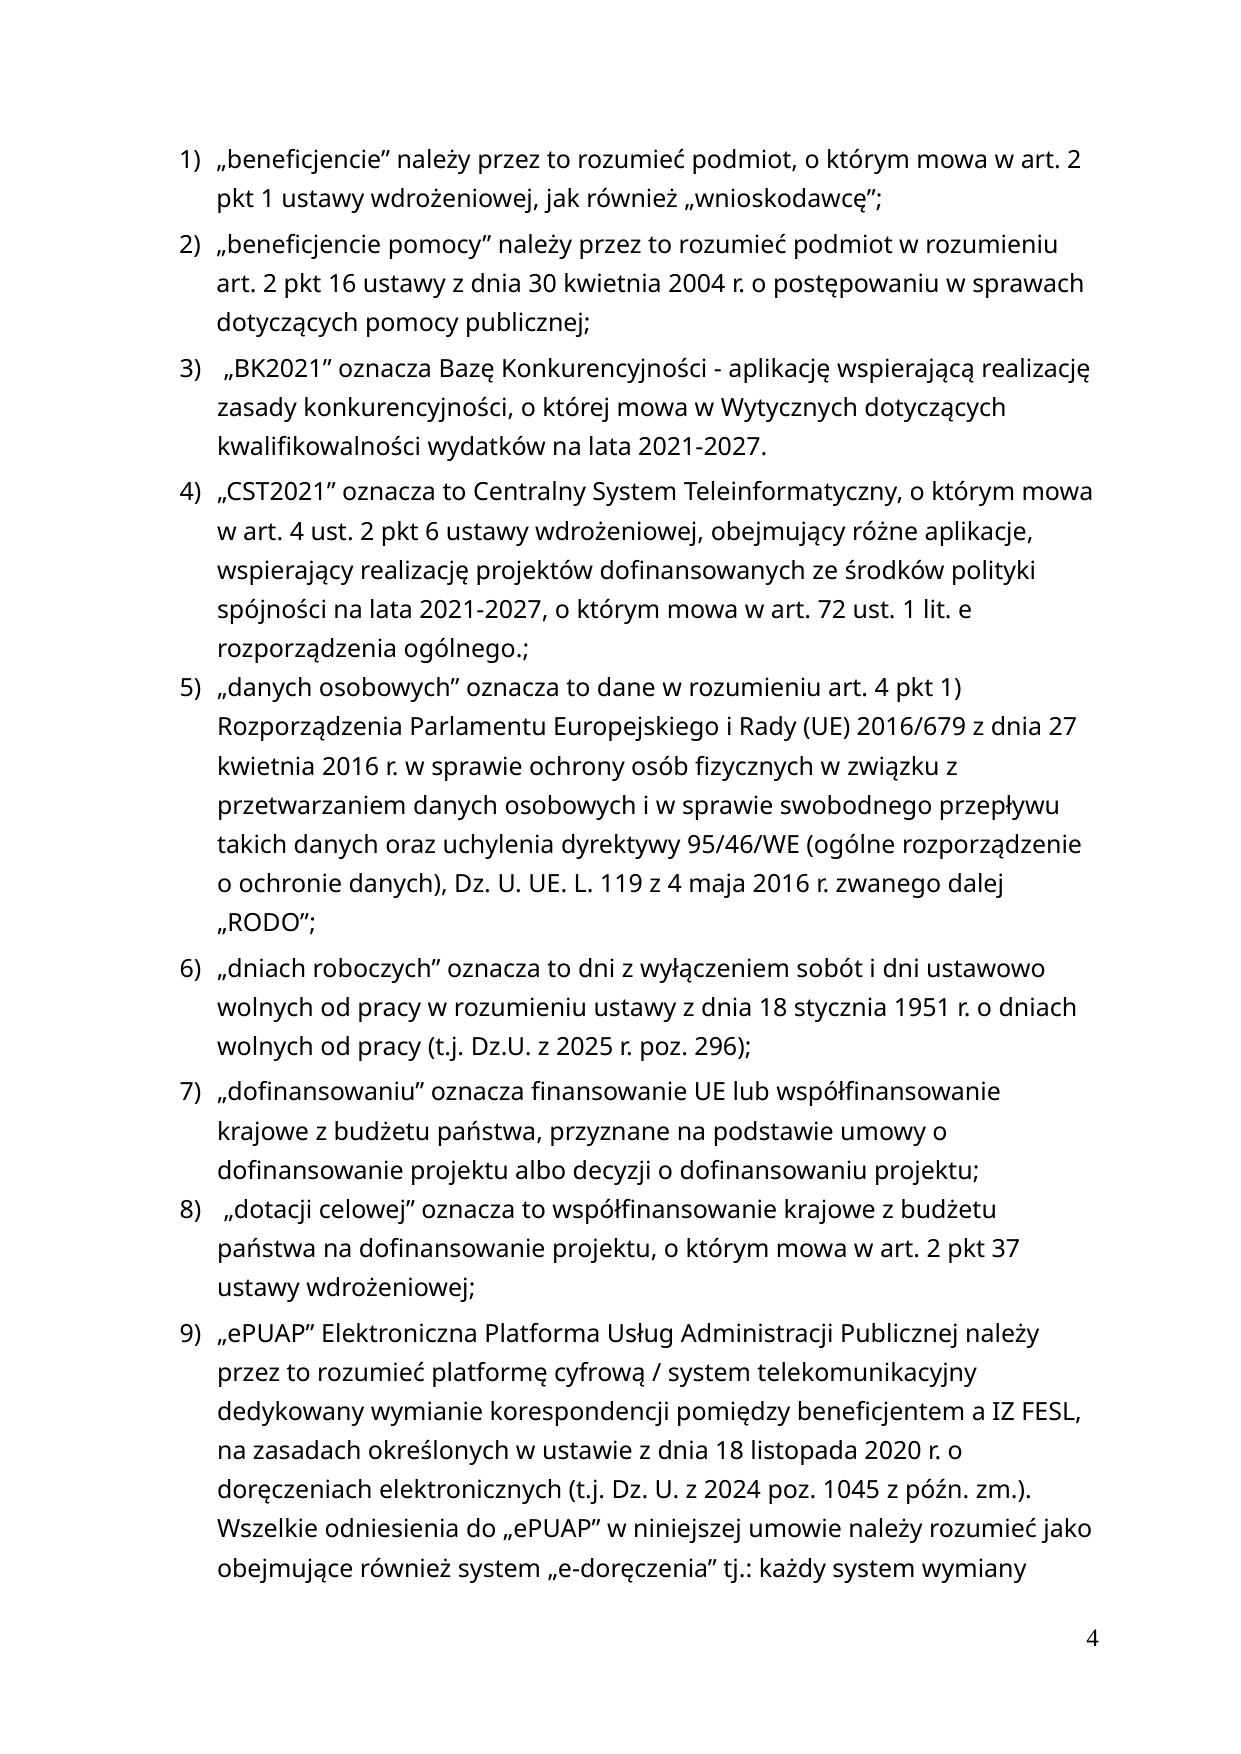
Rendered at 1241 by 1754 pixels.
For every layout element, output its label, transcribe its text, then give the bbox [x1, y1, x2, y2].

list „CST2021” oznacza to Centralny System Teleinformatyczny, o którym mowa w art. 4 ust. 2 pkt 6 ustawy wdrożeniowej, obejmujący różne aplikacje, wspierający realizację projektów dofinansowanych ze środków polityki spójności na lata 2021-2027, o którym mowa w art. 72 ust. 1 lit. e rozporządzenia ogólnego.; [179, 474, 1098, 665]
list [179, 1315, 1098, 1584]
list „BK2021” oznacza Bazę Konkurencyjności - aplikację wspierającą realizację zasady konkurencyjności, o której mowa w Wytycznych dotyczących kwalifikowalności wydatków na lata 2021-2027. [179, 350, 1098, 463]
list „beneficjencie pomocy” należy przez to rozumieć podmiot w rozumieniu art. 2 pkt 16 ustawy z dnia 30 kwietnia 2004 r. o postępowaniu w sprawach dotyczących pomocy publicznej; [179, 227, 1098, 339]
list „dotacji celowej” oznacza to współfinansowanie krajowe z budżetu państwa na dofinansowanie projektu, o którym mowa w art. 2 pkt 37 ustawy wdrożeniowej; [179, 1192, 1098, 1304]
list „dofinansowaniu” oznacza finansowanie UE lub współfinansowanie krajowe z budżetu państwa, przyznane na podstawie umowy o dofinansowanie projektu albo decyzji o dofinansowaniu projektu; [179, 1074, 1098, 1186]
list „dniach roboczych” oznacza to dni z wyłączeniem sobót i dni ustawowo wolnych od pracy w rozumieniu ustawy z dnia 18 stycznia 1951 r. o dniach wolnych od pracy (t.j. Dz.U. z 2025 r. poz. 296); [179, 950, 1098, 1063]
list „danych osobowych” oznacza to dane w rozumieniu art. 4 pkt 1) Rozporządzenia Parlamentu Europejskiego i Rady (UE) 2016/679 z dnia 27 kwietnia 2016 r. w sprawie ochrony osób fizycznych w związku z przetwarzaniem danych osobowych i w sprawie swobodnego przepływu takich danych oraz uchylenia dyrektywy 95/46/WE (ogólne rozporządzenie o ochronie danych), Dz. U. UE. L. 119 z 4 maja 2016 r. zwanego dalej „RODO”; [179, 670, 1098, 939]
list „beneficjencie” należy przez to rozumieć podmiot, o którym mowa w art. 2 pkt 1 ustawy wdrożeniowej, jak również „wnioskodawcę”; [179, 142, 1098, 215]
